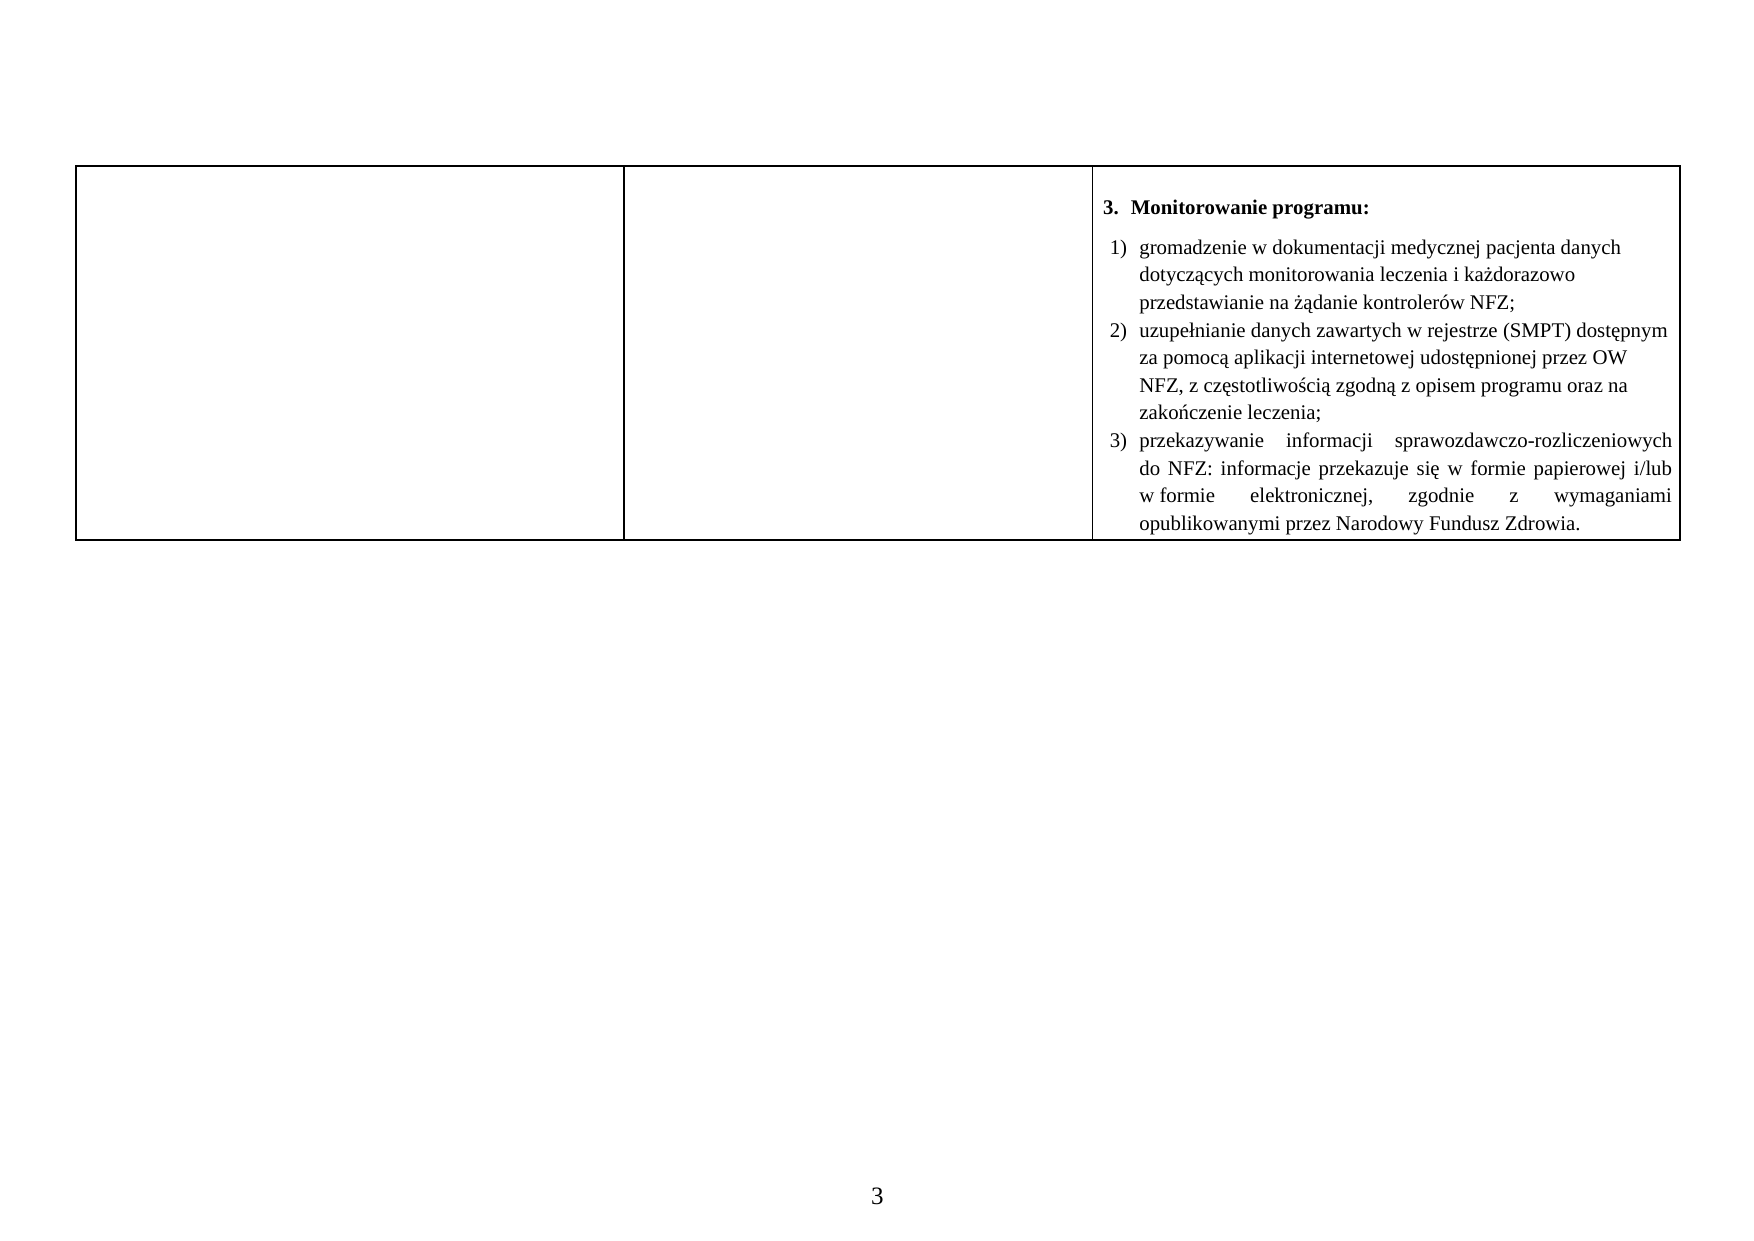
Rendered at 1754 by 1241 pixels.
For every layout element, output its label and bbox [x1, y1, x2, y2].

table_cell [1093, 167, 1679, 539]
table_cell [625, 167, 1092, 539]
table_cell [77, 167, 623, 539]
